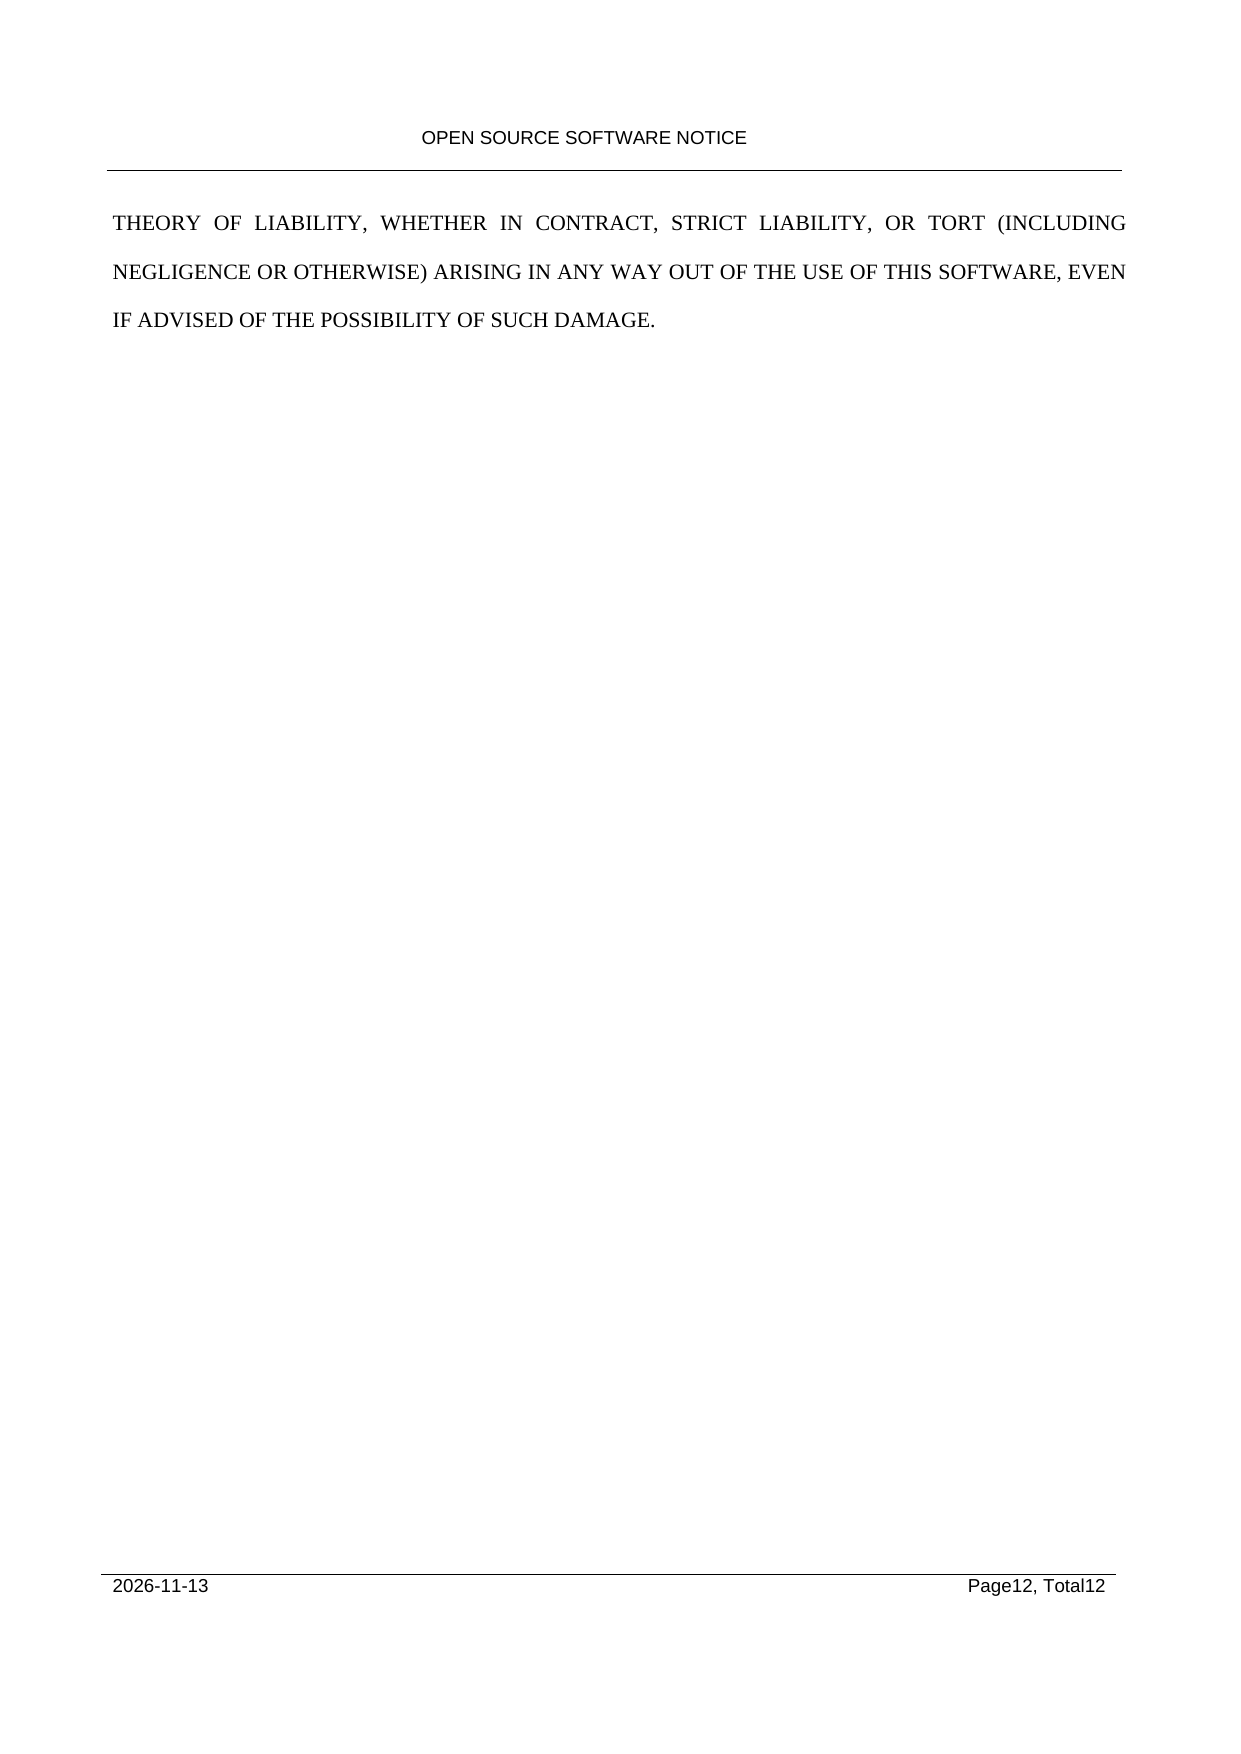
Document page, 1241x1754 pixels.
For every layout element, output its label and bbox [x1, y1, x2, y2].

text [112, 206, 1128, 336]
